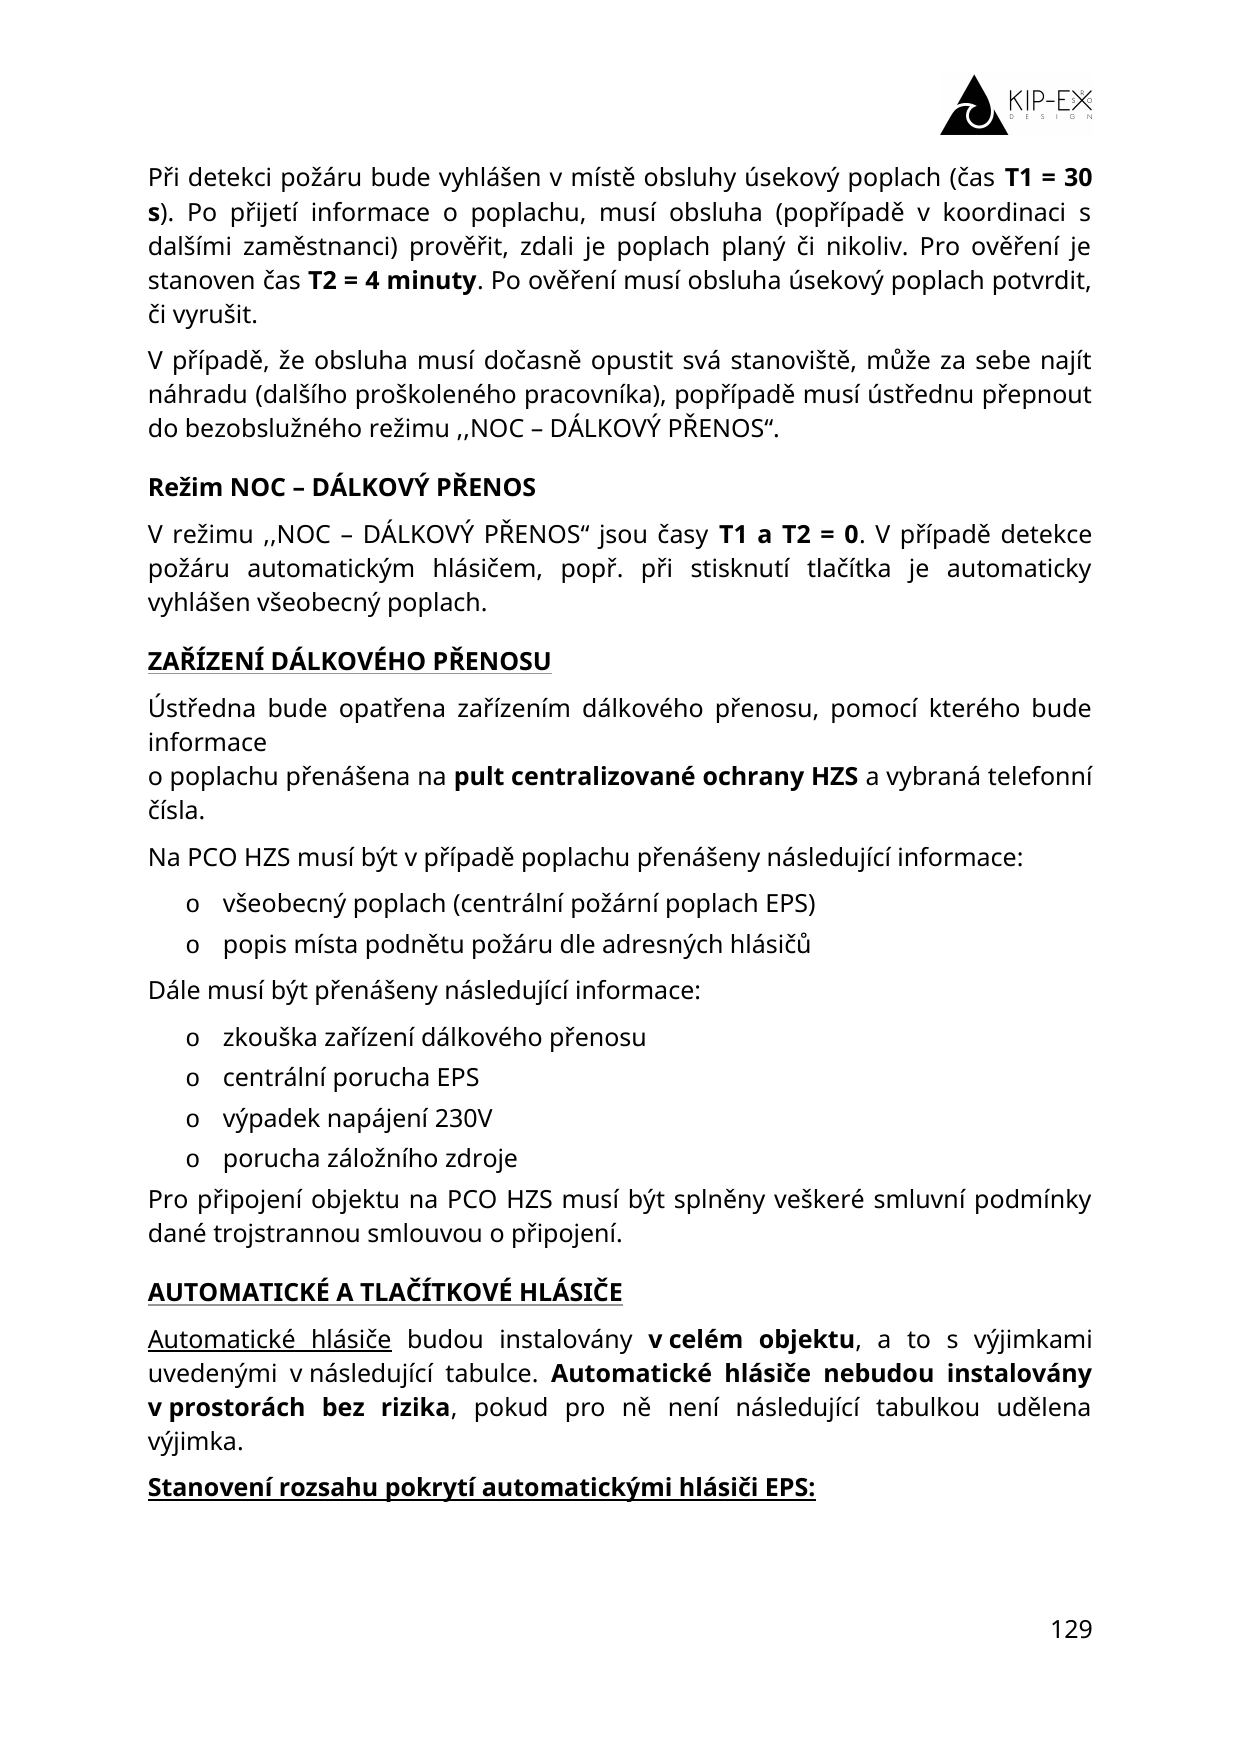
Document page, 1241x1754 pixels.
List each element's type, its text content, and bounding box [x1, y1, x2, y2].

text Stanovení rozsahu pokrytí automatickými hlásiči EPS: [148, 1470, 1093, 1504]
list centrální porucha EPS [185, 1060, 1093, 1094]
text Na PCO HZS musí být v případě poplachu přenášeny následující informace: [148, 839, 1093, 873]
text Zařízení dálkového přenosu [148, 644, 1093, 678]
text Dále musí být přenášeny následující informace: [148, 973, 1093, 1007]
list všeobecný poplach (centrální požární poplach EPS) [185, 886, 1093, 920]
text Automatické a tlačítkové hlásiče [148, 1275, 1093, 1309]
list Pro připojení objektu na PCO HZS musí být splněny veškeré smluvní podmínky dané trojstrannou smlouvou o připojení. [148, 1182, 1093, 1250]
text Ústředna bude opatřena zařízením dálkového přenosu, pomocí kterého bude informace o poplachu přenášena na pult centralizované ochrany HZS a vybraná telefonní čísla. [148, 690, 1093, 827]
list popis místa podnětu požáru dle adresných hlásičů [185, 926, 1093, 961]
list porucha záložního zdroje [185, 1141, 1093, 1175]
list zkouška zařízení dálkového přenosu [185, 1019, 1093, 1054]
list výpadek napájení 230V [185, 1101, 1093, 1135]
text Automatické hlásiče budou instalovány v celém objektu, a to s výjimkami uvedenými v následující tabulce. Automatické hlásiče nebudou instalovány v prostorách bez rizika, pokud pro ně není následující tabulkou udělena výjimka. [148, 1321, 1093, 1458]
picture [939, 73, 1093, 136]
text V režimu ,,NOC – DÁLKOVÝ PŘENOS“ jsou časy T1 a T2 = 0. V případě detekce požáru automatickým hlásičem, popř. při stisknutí tlačítka je automaticky vyhlášen všeobecný poplach. [148, 517, 1093, 619]
text V případě, že obsluha musí dočasně opustit svá stanoviště, může za sebe najít náhradu (dalšího proškoleného pracovníka), popřípadě musí ústřednu přepnout do bezobslužného režimu ,,NOC – DÁLKOVÝ PŘENOS“. [148, 343, 1093, 445]
text Režim NOC – DÁLKOVÝ PŘENOS [148, 470, 1093, 504]
text Při detekci požáru bude vyhlášen v místě obsluhy úsekový poplach (čas T1 = 30 s). Po přijetí informace o poplachu, musí obsluha (popřípadě v koordinaci s dalšími zaměstnanci) prověřit, zdali je poplach planý či nikoliv. Pro ověření je stanoven čas T2 = 4 minuty. Po ověření musí obsluha úsekový poplach potvrdit, či vyrušit. [148, 160, 1093, 330]
